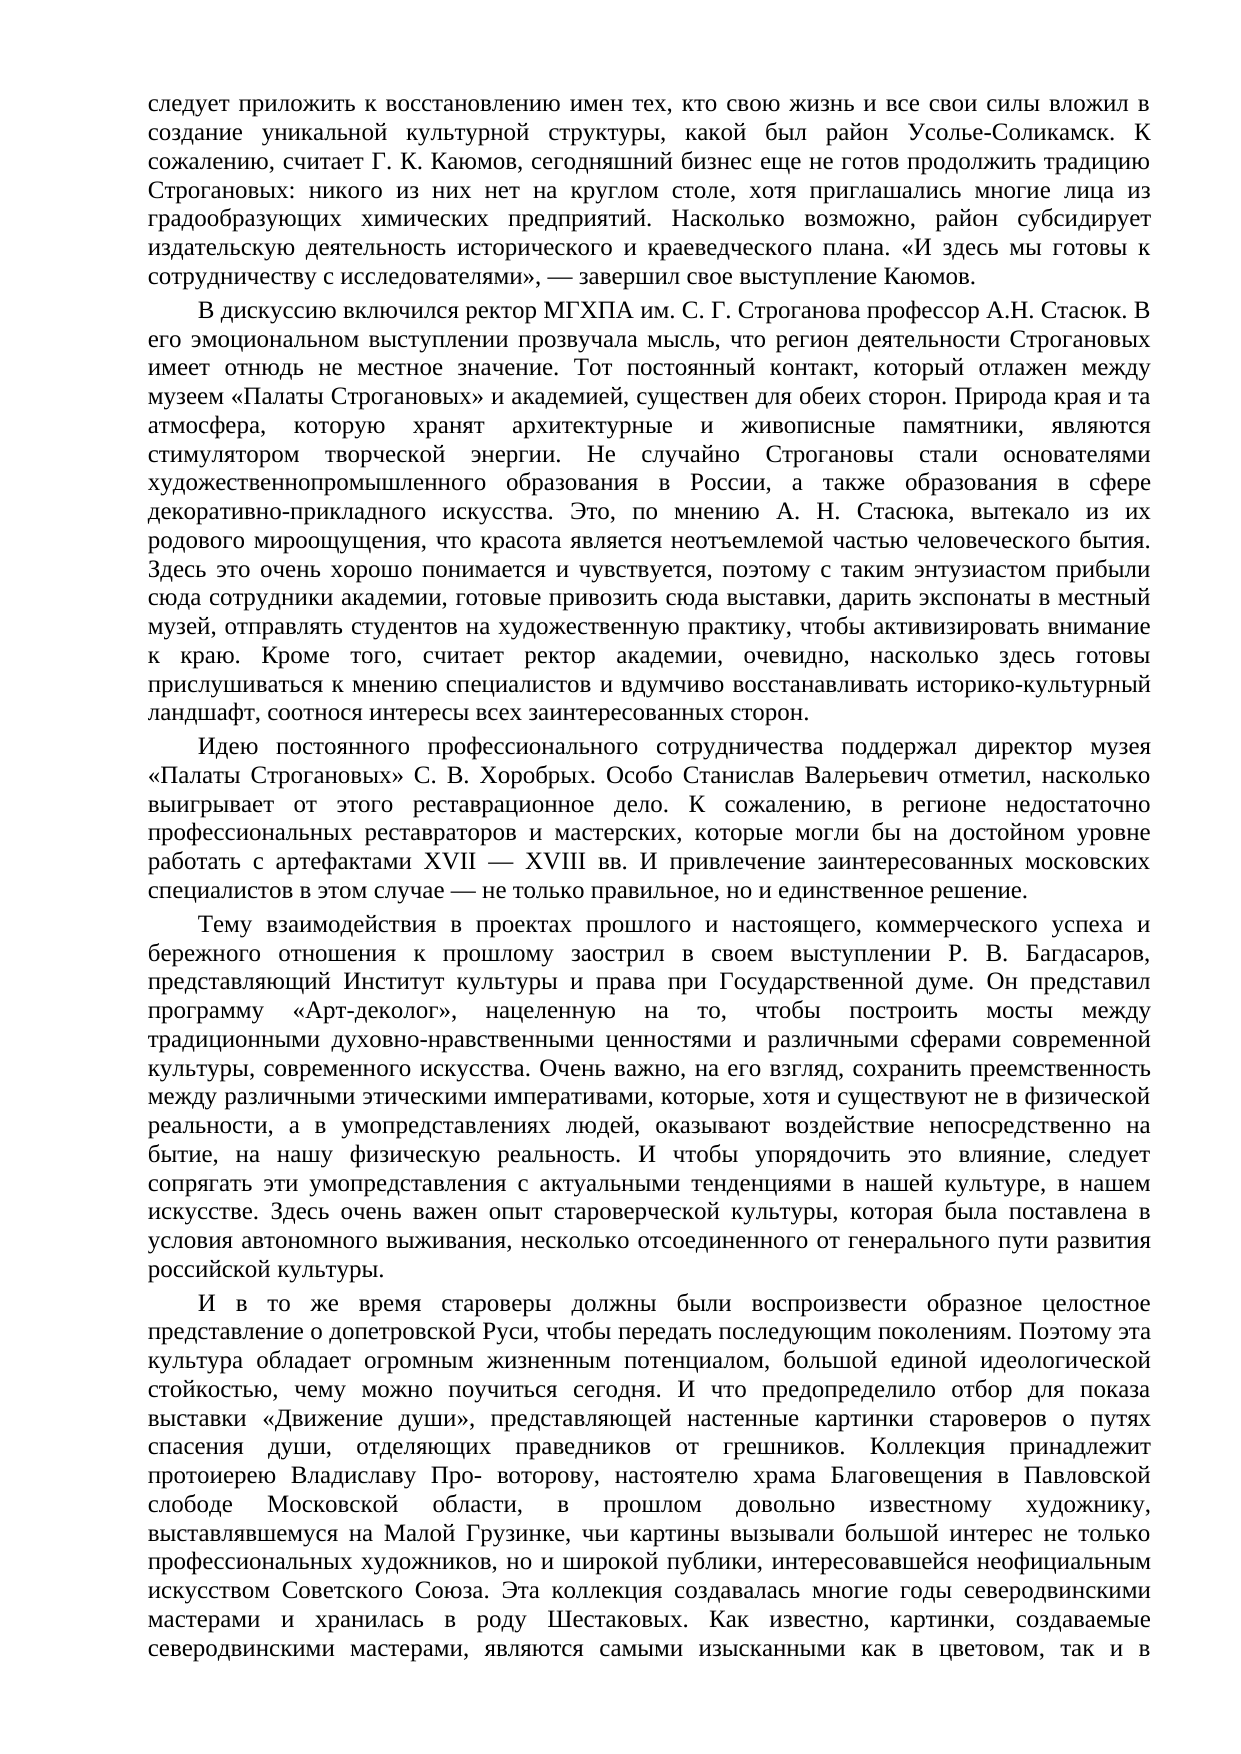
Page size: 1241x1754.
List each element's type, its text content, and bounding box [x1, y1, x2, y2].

text Тему взаимодействия в проектах прошлого и настоящего, коммерческого успеха и бережного отношения к прошлому заострил в своем выступлении Р. В. Багдасаров, представляющий Институт культуры и права при Государственной думе. Он представил программу «Арт-деколог», нацеленную на то, чтобы построить мосты между традиционными духовно-нравственными ценностями и различными сферами современной культуры, современного искусства. Очень важно, на его взгляд, сохранить преемственность между различными этическими императивами, которые, хотя и существуют не в физической реальности, а в умопредставлениях людей, оказывают воздействие непосредственно на бытие, на нашу физическую реальность. И чтобы упорядочить это влияние, следует сопрягать эти умопредставления с актуальными тенденциями в нашей культуре, в нашем искусстве. Здесь очень важен опыт староверческой культуры, которая была поставлена в условия автономного выживания, несколько отсоединенного от генерального пути развития российской культуры. [148, 909, 1152, 1283]
text Идею постоянного профессионального сотрудничества поддержал директор музея «Палаты Строгановых» С. В. Хоробрых. Особо Станислав Валерьевич отметил, насколько выигрывает от этого реставрационное дело. К сожалению, в регионе недостаточно профессиональных реставраторов и мастерских, которые могли бы на достойном уровне работать с артефактами XVII — XVIII вв. И привлечение заинтересованных московских специалистов в этом случае — не только правильное, но и единственное решение. [148, 731, 1152, 904]
text В дискуссию включился ректор МГХПА им. С. Г. Строганова профессор А.Н. Стасюк. В его эмоциональном выступлении прозвучала мысль, что регион деятельности Строгановых имеет отнюдь не местное значение. Тот постоянный контакт, который отлажен между музеем «Палаты Строгановых» и академией, существен для обеих сторон. Природа края и та атмосфера, которую хранят архитектурные и живописные памятники, являются стимулятором творческой энергии. Не случайно Строгановы стали основателями художественнопромышленного образования в России, а также образования в сфере декоративно-прикладного искусства. Это, по мнению А. Н. Стасюка, вытекало из их родового мироощущения, что красота является неотъемлемой частью человеческого бытия. Здесь это очень хорошо понимается и чувствуется, поэтому с таким энтузиастом прибыли сюда сотрудники академии, готовые привозить сюда выставки, дарить экспонаты в местный музей, отправлять студентов на художественную практику, чтобы активизировать внимание к краю. Кроме того, считает ректор академии, очевидно, насколько здесь готовы прислушиваться к мнению специалистов и вдумчиво восстанавливать историко-культурный ландшафт, соотнося интересы всех заинтересованных сторон. [148, 295, 1152, 726]
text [148, 1288, 1152, 1661]
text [148, 88, 1152, 290]
